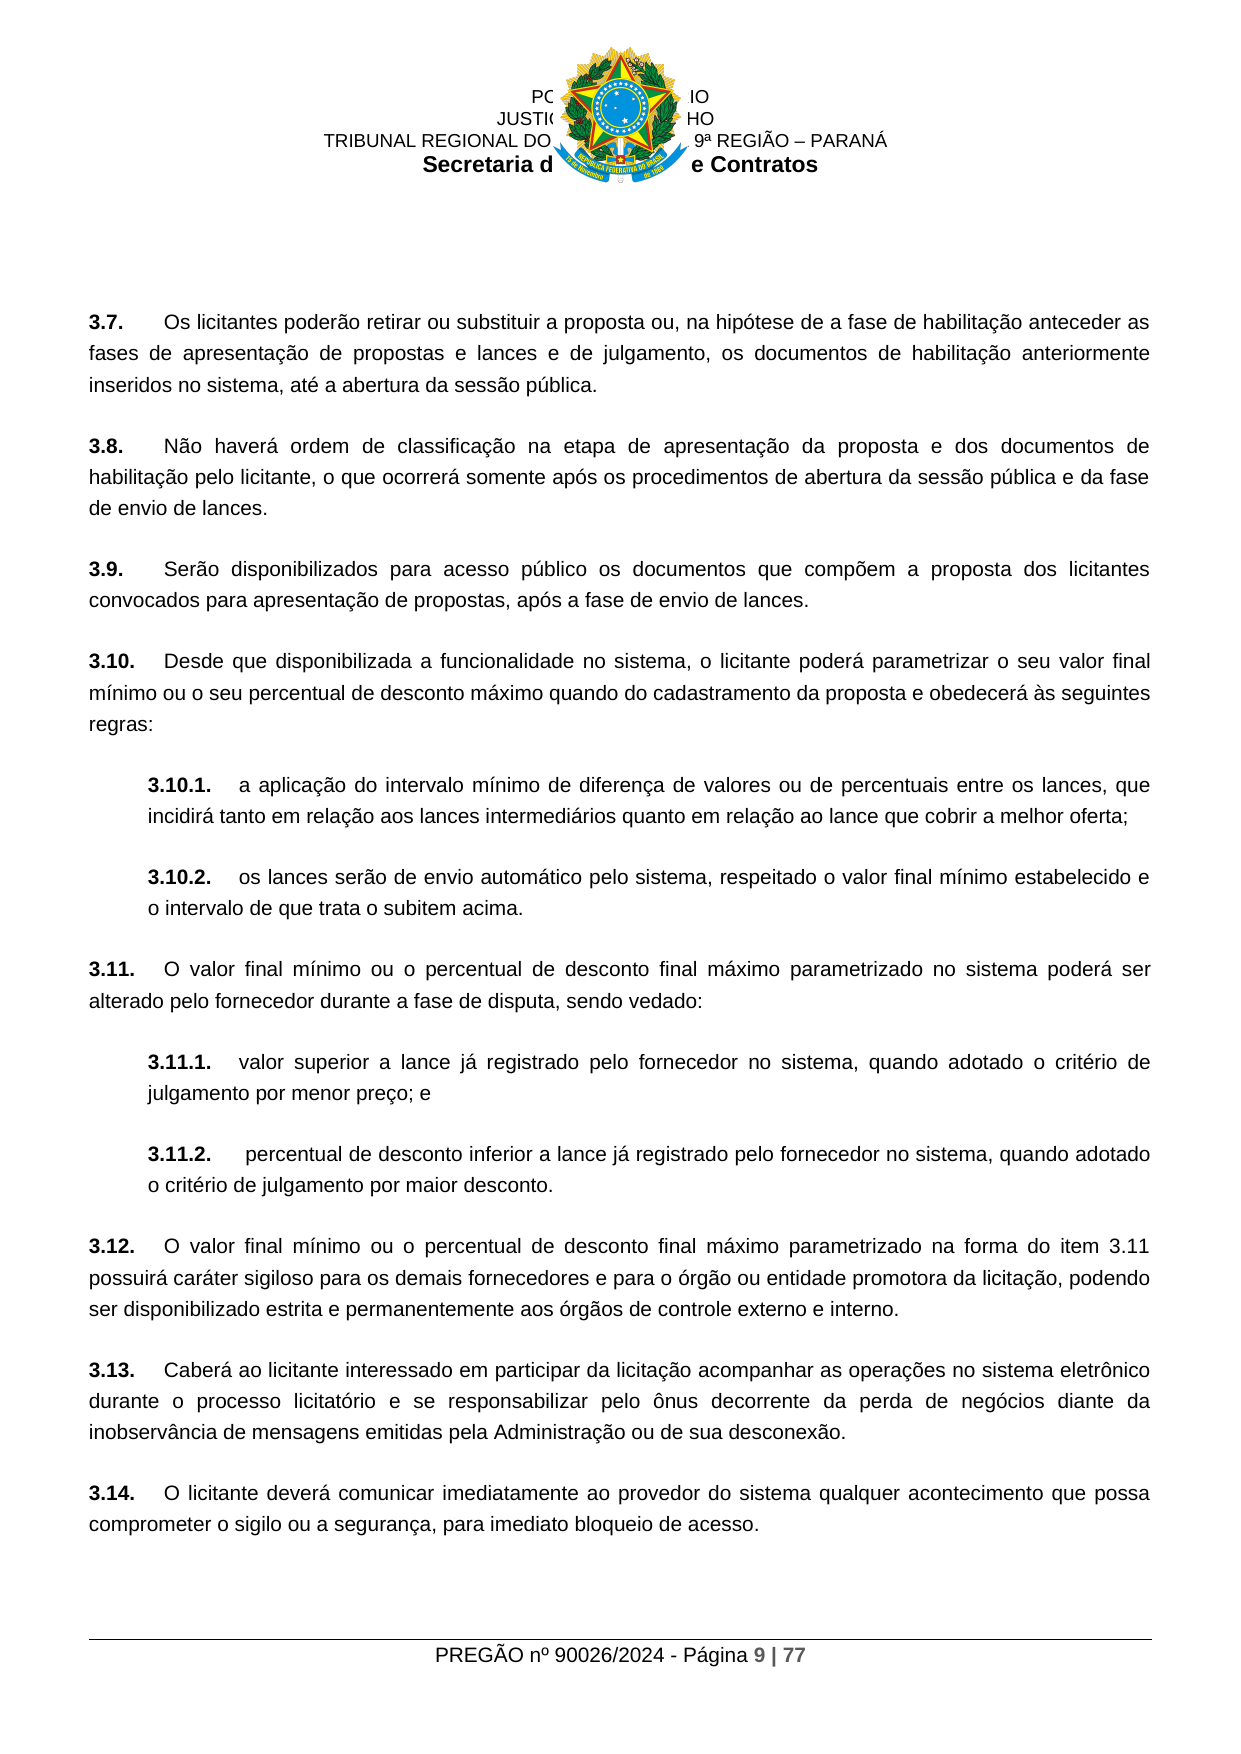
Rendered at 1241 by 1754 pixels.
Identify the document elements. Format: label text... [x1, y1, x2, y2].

list Desde que disponibilizada a funcionalidade no sistema, o licitante poderá parametrizar o seu valor final mínimo ou o seu percentual de desconto máximo quando do cadastramento da proposta e obedecerá às seguintes regras: [89, 649, 1152, 736]
picture [608, 174, 633, 183]
picture [624, 167, 636, 172]
list Serão disponibilizados para acesso público os documentos que compõem a proposta dos licitantes convocados para apresentação de propostas, após a fase de envio de lances. [89, 557, 1152, 612]
picture [553, 47, 688, 183]
picture [580, 155, 595, 166]
list a aplicação do intervalo mínimo de diferença de valores ou de percentuais entre os lances, que incidirá tanto em relação aos lances intermediários quanto em relação ao lance que cobrir a melhor oferta; [148, 773, 1152, 828]
list os lances serão de envio automático pelo sistema, respeitado o valor final mínimo estabelecido e o intervalo de que trata o subitem acima. [148, 865, 1152, 920]
picture [655, 166, 663, 173]
list Os licitantes poderão retirar ou substituir a proposta ou, na hipótese de a fase de habilitação anteceder as fases de apresentação de propostas e lances e de julgamento, os documentos de habilitação anteriormente inseridos no sistema, até a abertura da sessão pública. [89, 310, 1152, 396]
picture [638, 149, 688, 183]
picture [647, 155, 662, 166]
picture [579, 166, 599, 178]
list O valor final mínimo ou o percentual de desconto final máximo parametrizado no sistema poderá ser alterado pelo fornecedor durante a fase de disputa, sendo vedado: [89, 957, 1152, 1012]
list valor superior a lance já registrado pelo fornecedor no sistema, quando adotado o critério de julgamento por menor preço; e [148, 1049, 1152, 1105]
list Caberá ao licitante interessado em participar da licitação acompanhar as operações no sistema eletrônico durante o processo licitatório e se responsabilizar pelo ônus decorrente da perda de negócios diante da inobservância de mensagens emitidas pela Administração ou de sua desconexão. [89, 1358, 1152, 1444]
list Não haverá ordem de classificação na etapa de apresentação da proposta e dos documentos de habilitação pelo licitante, o que ocorrerá somente após os procedimentos de abertura da sessão pública e da fase de envio de lances. [89, 433, 1152, 520]
list O valor final mínimo ou o percentual de desconto final máximo parametrizado na forma do item 3.11 possuirá caráter sigiloso para os demais fornecedores e para o órgão ou entidade promotora da licitação, podendo ser disponibilizado estrita e permanentemente aos órgãos de controle externo e interno. [89, 1234, 1152, 1320]
picture [596, 165, 604, 170]
list percentual de desconto inferior a lance já registrado pelo fornecedor no sistema, quando adotado o critério de julgamento por maior desconto. [148, 1142, 1152, 1197]
list O licitante deverá comunicar imediatamente ao provedor do sistema qualquer acontecimento que possa comprometer o sigilo ou a segurança, para imediato bloqueio de acesso. [89, 1481, 1152, 1536]
